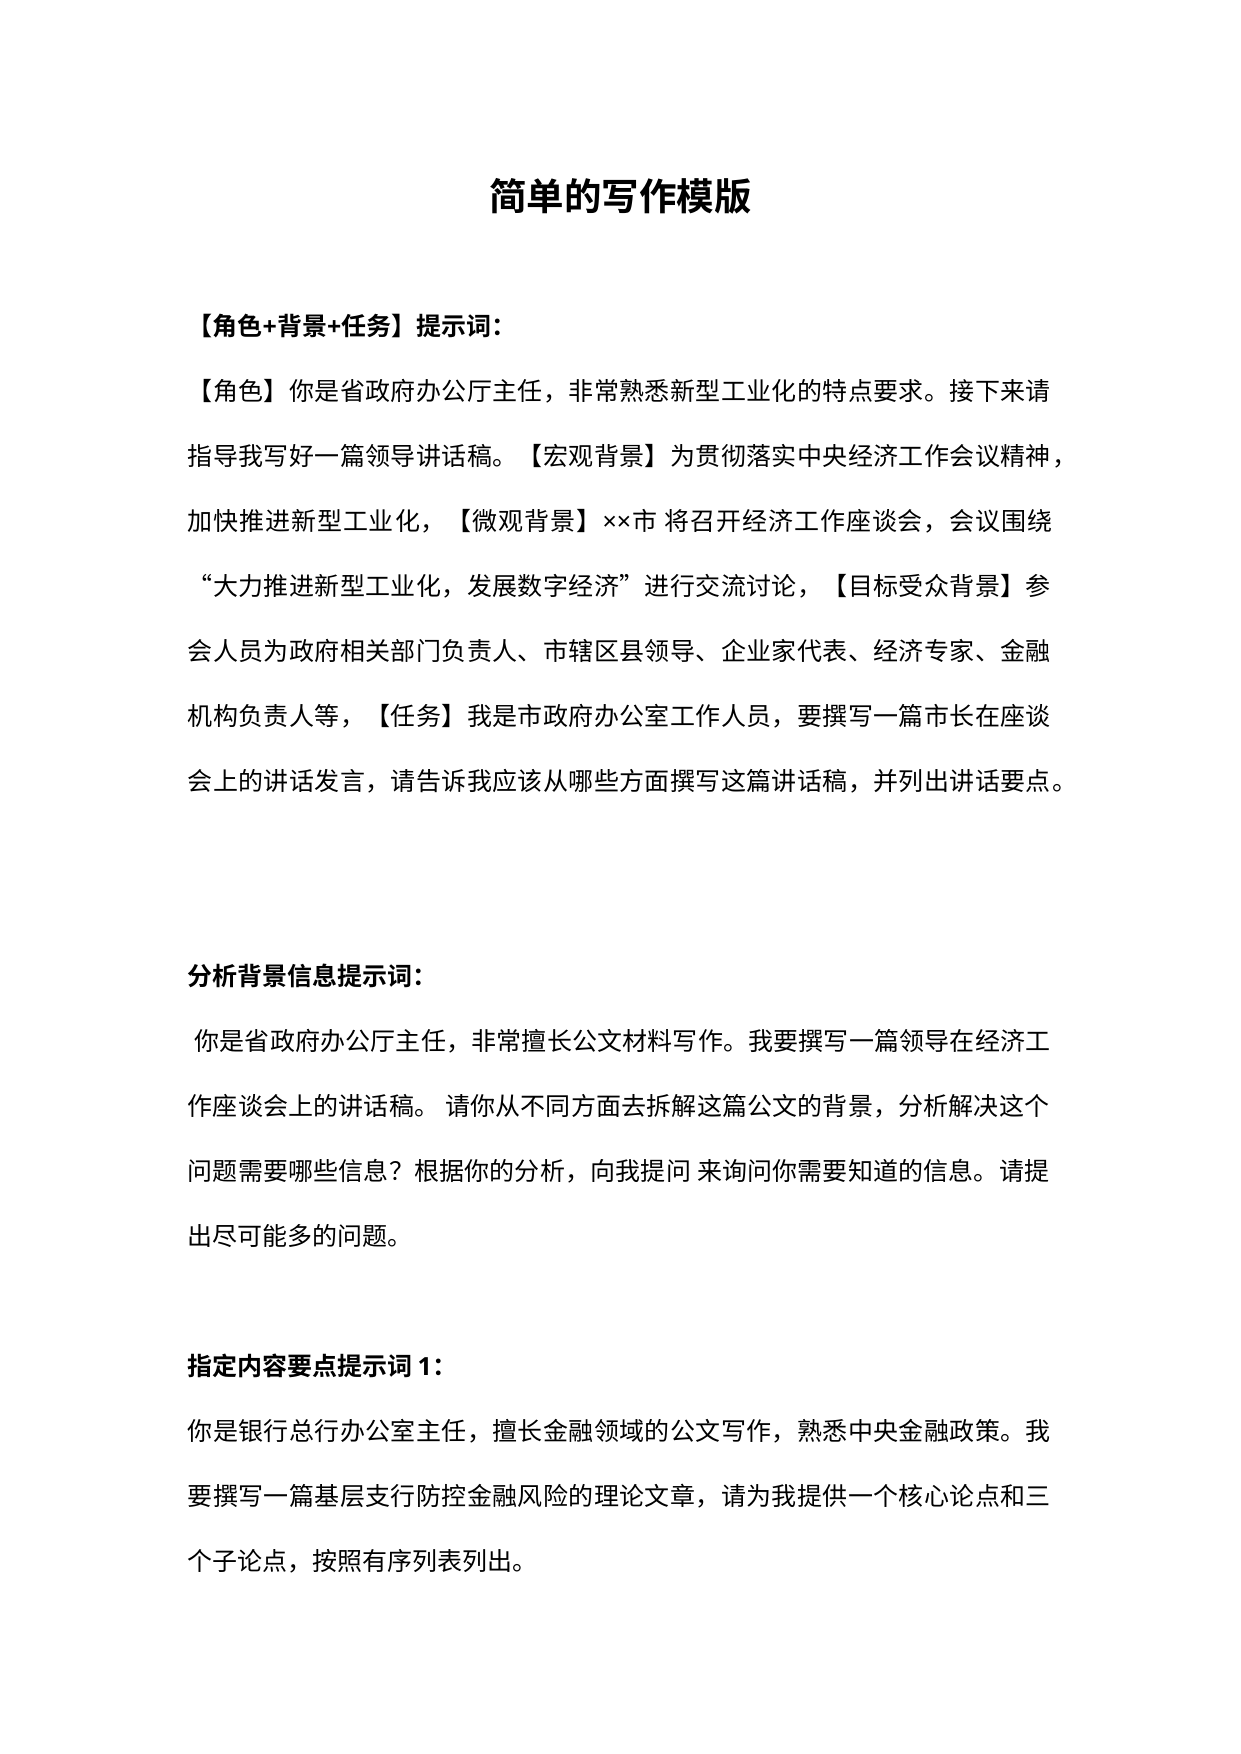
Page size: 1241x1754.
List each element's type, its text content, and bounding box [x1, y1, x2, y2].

text 【⻆⾊+背景+任务】提⽰词： [187, 292, 1053, 357]
text 你是银⾏总⾏办公室主任，擅⻓⾦融领域的公⽂写作，熟悉中央⾦融政策。我要撰写⼀篇基层⽀⾏防控⾦融⻛险的理论⽂章，请为我提供⼀个核⼼论点和三个⼦论点，按照有序列表列出。 [187, 1397, 1053, 1592]
text 指定内容要点提⽰词1： [187, 1332, 1053, 1397]
text 简单的写作模版 [187, 162, 1053, 227]
text 分析背景信息提⽰词： [187, 942, 1053, 1007]
text 【⻆⾊】你是省政府办公厅主任，⾮常熟悉新型⼯业化的特点要求。接下来请指导我写好⼀篇领导讲话稿。【宏观背景】为贯彻落实中央经济⼯作会议精神，加快推进新型⼯业化，【微观背景】××市 将召开经济⼯作座谈会，会议围绕“⼤⼒推进新型⼯业化，发展数字经济”进⾏交流讨论，【⽬标受众背景】参会⼈员为政府相关部⻔负责⼈、市辖区县领导、企业家代表、经济专家、⾦融机构负责⼈等，【任务】我是市政府办公室⼯作⼈员，要撰写⼀篇市⻓在座谈会上的讲话发⾔，请告诉我应该从哪些⽅⾯撰写这篇讲话稿，并列出讲话要点。 [187, 357, 1053, 877]
text 你是省政府办公厅主任，⾮常擅⻓公⽂材料写作。我要撰写⼀篇领导在经济⼯作座谈会上的讲话稿。 请你从不同⽅⾯去拆解这篇公⽂的背景，分析解决这个问题需要哪些信息？根据你的分析，向我提问 来询问你需要知道的信息。请提出尽可能多的问题。 [187, 1007, 1053, 1267]
